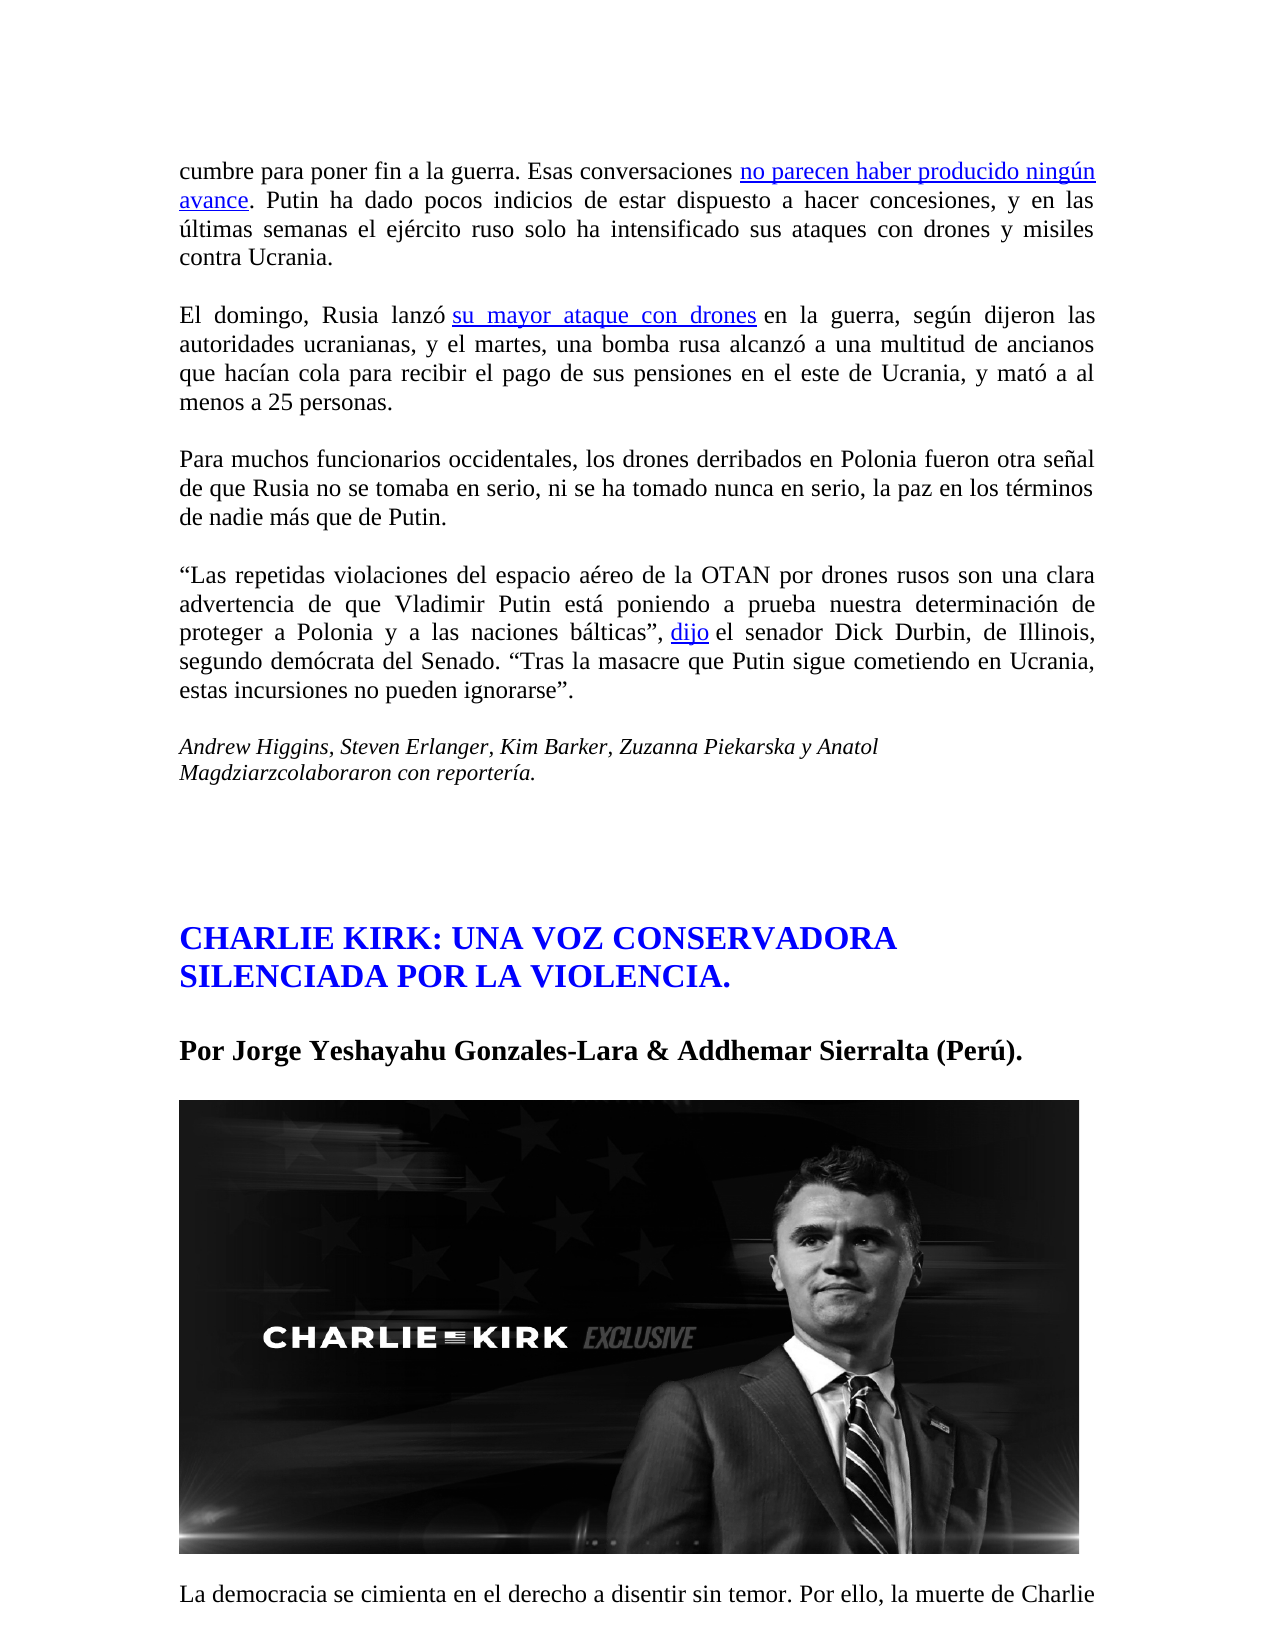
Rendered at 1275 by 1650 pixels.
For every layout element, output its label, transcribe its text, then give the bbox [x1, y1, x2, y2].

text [179, 1579, 1096, 1608]
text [179, 156, 1096, 271]
text Para muchos funcionarios occidentales, los drones derribados en Polonia fueron otra señal de que Rusia no se tomaba en serio, ni se ha tomado nunca en serio, la paz en los términos de nadie más que de Putin. [179, 444, 1096, 531]
text El domingo, Rusia lanzó su mayor ataque con drones en la guerra, según dijeron las autoridades ucranianas, y el martes, una bomba rusa alcanzó a una multitud de ancianos que hacían cola para recibir el pago de sus pensiones en el este de Ucrania, y mató a al menos a 25 personas. [179, 300, 1096, 415]
text CHARLIE KIRK: UNA VOZ CONSERVADORA SILENCIADA POR LA VIOLENCIA. [179, 918, 1096, 995]
text Por Jorge Yeshayahu Gonzales-Lara & Addhemar Sierralta (Perú). [179, 1033, 1096, 1067]
text “Las repetidas violaciones del espacio aéreo de la OTAN por drones rusos son una clara advertencia de que Vladimir Putin está poniendo a prueba nuestra determinación de proteger a Polonia y a las naciones bálticas”, dijo el senador Dick Durbin, de Illinois, segundo demócrata del Senado. “Tras la masacre que Putin sigue cometiendo en Ucrania, estas incursiones no pueden ignorarse”. [179, 560, 1096, 704]
text Andrew Higgins, Steven Erlanger, Kim Barker, Zuzanna Piekarska y Anatol Magdziarzcolaboraron con reportería. [179, 733, 1096, 786]
